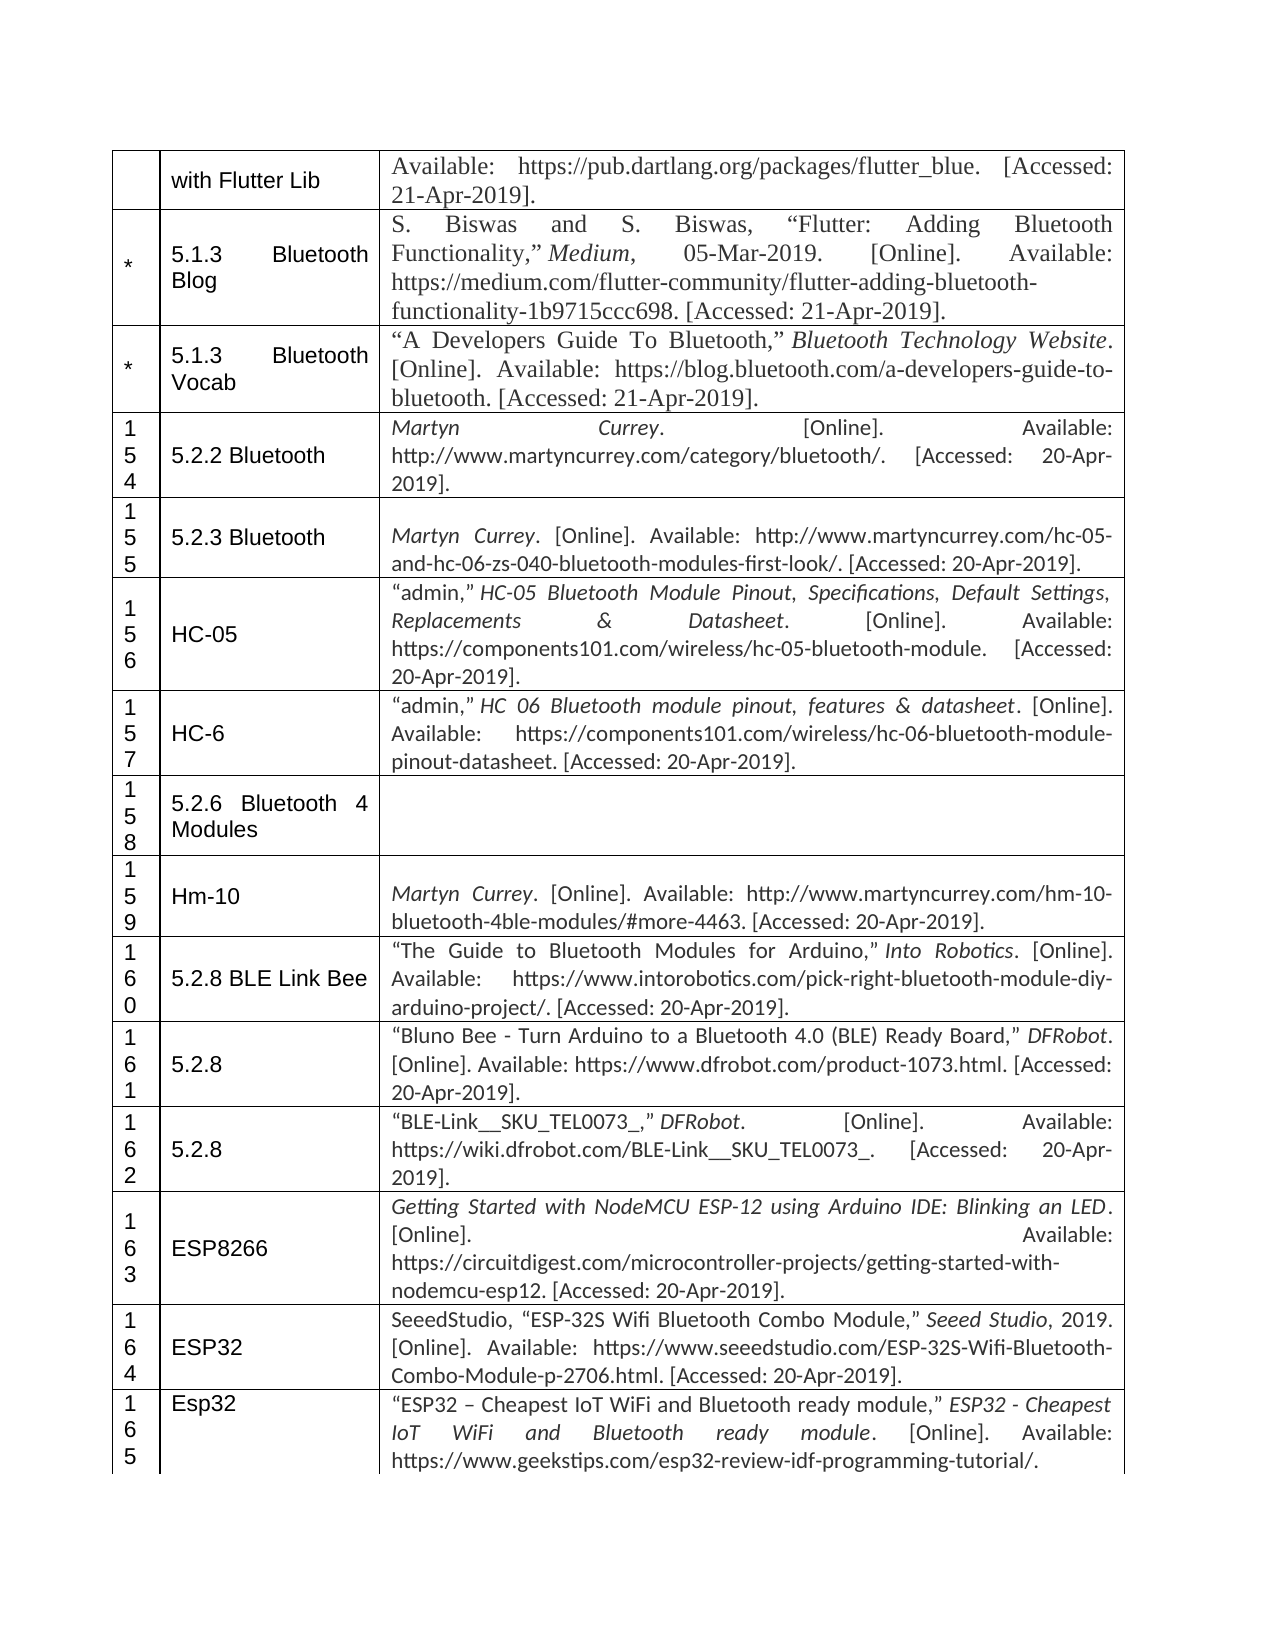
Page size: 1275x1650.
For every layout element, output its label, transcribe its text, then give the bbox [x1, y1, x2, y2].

table_cell “admin,” HC 06 Bluetooth module pinout, features & datasheet. [Online]. Available: https://components101.com/wireless/hc-06-bluetooth-module-pinout-datasheet. [Accessed: 20-Apr-2019]. [797, 691, 1124, 775]
table_cell “admin,” HC 06 Bluetooth module pinout, features & datasheet. [Online]. Available: https://components101.com/wireless/hc-06-bluetooth-module-pinout-datasheet. [Accessed: 20-Apr-2019]. [480, 691, 1016, 719]
table_cell Esp32 [161, 1390, 379, 1474]
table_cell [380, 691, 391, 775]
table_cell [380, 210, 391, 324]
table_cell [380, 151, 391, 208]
table_cell 159 [113, 856, 159, 936]
table_cell Martyn Currey. [Online]. Available: http://www.martyncurrey.com/hc-05-and-hc-06-zs-040-bluetooth-modules-first-look/. [Accessed: 20-Apr-2019]. [380, 498, 1124, 577]
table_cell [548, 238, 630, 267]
table_cell S. Biswas and S. Biswas, “Flutter: Adding Bluetooth Functionality,” Medium, 05-Mar-2019. [Online]. Available: https://medium.com/flutter-community/flutter-adding-bluetooth-functionality-1b9715ccc698. [Accessed: 21-Apr-2019]. [946, 210, 1124, 324]
table_cell 5.2.3 Bluetooth [161, 498, 379, 577]
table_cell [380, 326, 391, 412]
table_cell 5.1.3 Bluetooth Blog [161, 210, 379, 324]
table_cell 155 [113, 498, 159, 577]
table_cell HC-05 [161, 578, 379, 690]
table_cell SeeedStudio, “ESP-32S Wifi Bluetooth Combo Module,” Seeed Studio, 2019. [Online]. Available: https://www.seeedstudio.com/ESP-32S-Wifi-Bluetooth-Combo-Module-p-2706.html. [Accessed: 20-Apr-2019]. [903, 1305, 1124, 1389]
table_cell * [113, 151, 159, 208]
table_cell [380, 776, 1124, 855]
table_cell 156 [113, 578, 159, 690]
table_cell 160 [113, 937, 159, 1021]
table_cell “A Developers Guide To Bluetooth,” Bluetooth Technology Website. [Online]. Available: https://blog.bluetooth.com/a-developers-guide-to-bluetooth. [Accessed: 21-Apr-2019]. [759, 326, 1124, 412]
table_cell 5.2.8 [161, 1107, 379, 1191]
table_cell Martyn Currey. [Online]. Available: http://www.martyncurrey.com/category/bluetooth/. [Accessed: 20-Apr-2019]. [450, 413, 1124, 497]
table_cell Martyn Currey. [Online]. Available: http://www.martyncurrey.com/category/bluetooth/. [Accessed: 20-Apr-2019]. [380, 413, 659, 497]
table_cell “Bluno Bee - Turn Arduino to a Bluetooth 4.0 (BLE) Ready Board,” DFRobot. [Online]. Available: https://www.dfrobot.com/product-1073.html. [Accessed: 20-Apr-2019]. [521, 1022, 1124, 1106]
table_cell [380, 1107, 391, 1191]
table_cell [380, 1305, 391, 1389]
table_cell Martyn Currey. [Online]. Available: http://www.martyncurrey.com/hm-10-bluetooth-4ble-modules/#more-4463. [Accessed: 20-Apr-2019]. [380, 856, 1124, 936]
table_cell 161 [113, 1022, 159, 1106]
table_cell “The Guide to Bluetooth Modules for Arduino,” Into Robotics. [Online]. Available: https://www.intorobotics.com/pick-right-bluetooth-module-diy-arduino-project/. [Accessed: 20-Apr-2019]. [380, 937, 1124, 1021]
table_cell 162 [113, 1107, 159, 1191]
table_cell * [113, 210, 159, 324]
table_cell HC-6 [161, 691, 379, 775]
table_cell 163 [113, 1192, 159, 1304]
table_cell 5.2.8 BLE Link Bee [161, 937, 379, 1021]
table_cell 5.2.6 Bluetooth 4 Modules [161, 776, 379, 855]
table_cell “BLE-Link__SKU_TEL0073_,” DFRobot. [Online]. Available: https://wiki.dfrobot.com/BLE-Link__SKU_TEL0073_. [Accessed: 20-Apr-2019]. [450, 1107, 1124, 1191]
table_cell 5.2.2 Bluetooth [161, 413, 379, 497]
table_cell 157 [113, 691, 159, 775]
table_cell * [113, 326, 159, 412]
table_cell ESP32 [161, 1305, 379, 1389]
table_cell Getting Started with NodeMCU ESP-12 using Arduino IDE: Blinking an LED. [Online]. Available: https://circuitdigest.com/microcontroller-projects/getting-started-with-nodemcu-esp12. [Accessed: 20-Apr-2019]. [786, 1192, 1124, 1304]
table_cell 164 [113, 1305, 159, 1389]
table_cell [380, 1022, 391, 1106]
table_cell 154 [113, 413, 159, 497]
table_cell Getting Started with NodeMCU ESP-12 using Arduino IDE: Blinking an LED. [Online]. Available: https://circuitdigest.com/microcontroller-projects/getting-started-with-nodemcu-esp12. [Accessed: 20-Apr-2019]. [380, 1192, 1108, 1304]
table_cell 5.2.8 [161, 1022, 379, 1106]
table_cell 165 [113, 1390, 159, 1474]
table_cell “admin,” HC-05 Bluetooth Module Pinout, Specifications, Default Settings, Replacements & Datasheet. [Online]. Available: https://components101.com/wireless/hc-05-bluetooth-module. [Accessed: 20-Apr-2019]. [380, 578, 1124, 690]
table_cell ESP8266 [161, 1192, 379, 1304]
table_cell Hm-10 [161, 856, 379, 936]
table_cell 158 [113, 776, 159, 855]
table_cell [161, 151, 379, 208]
table_cell 5.1.3 Bluetooth Vocab [161, 326, 379, 412]
